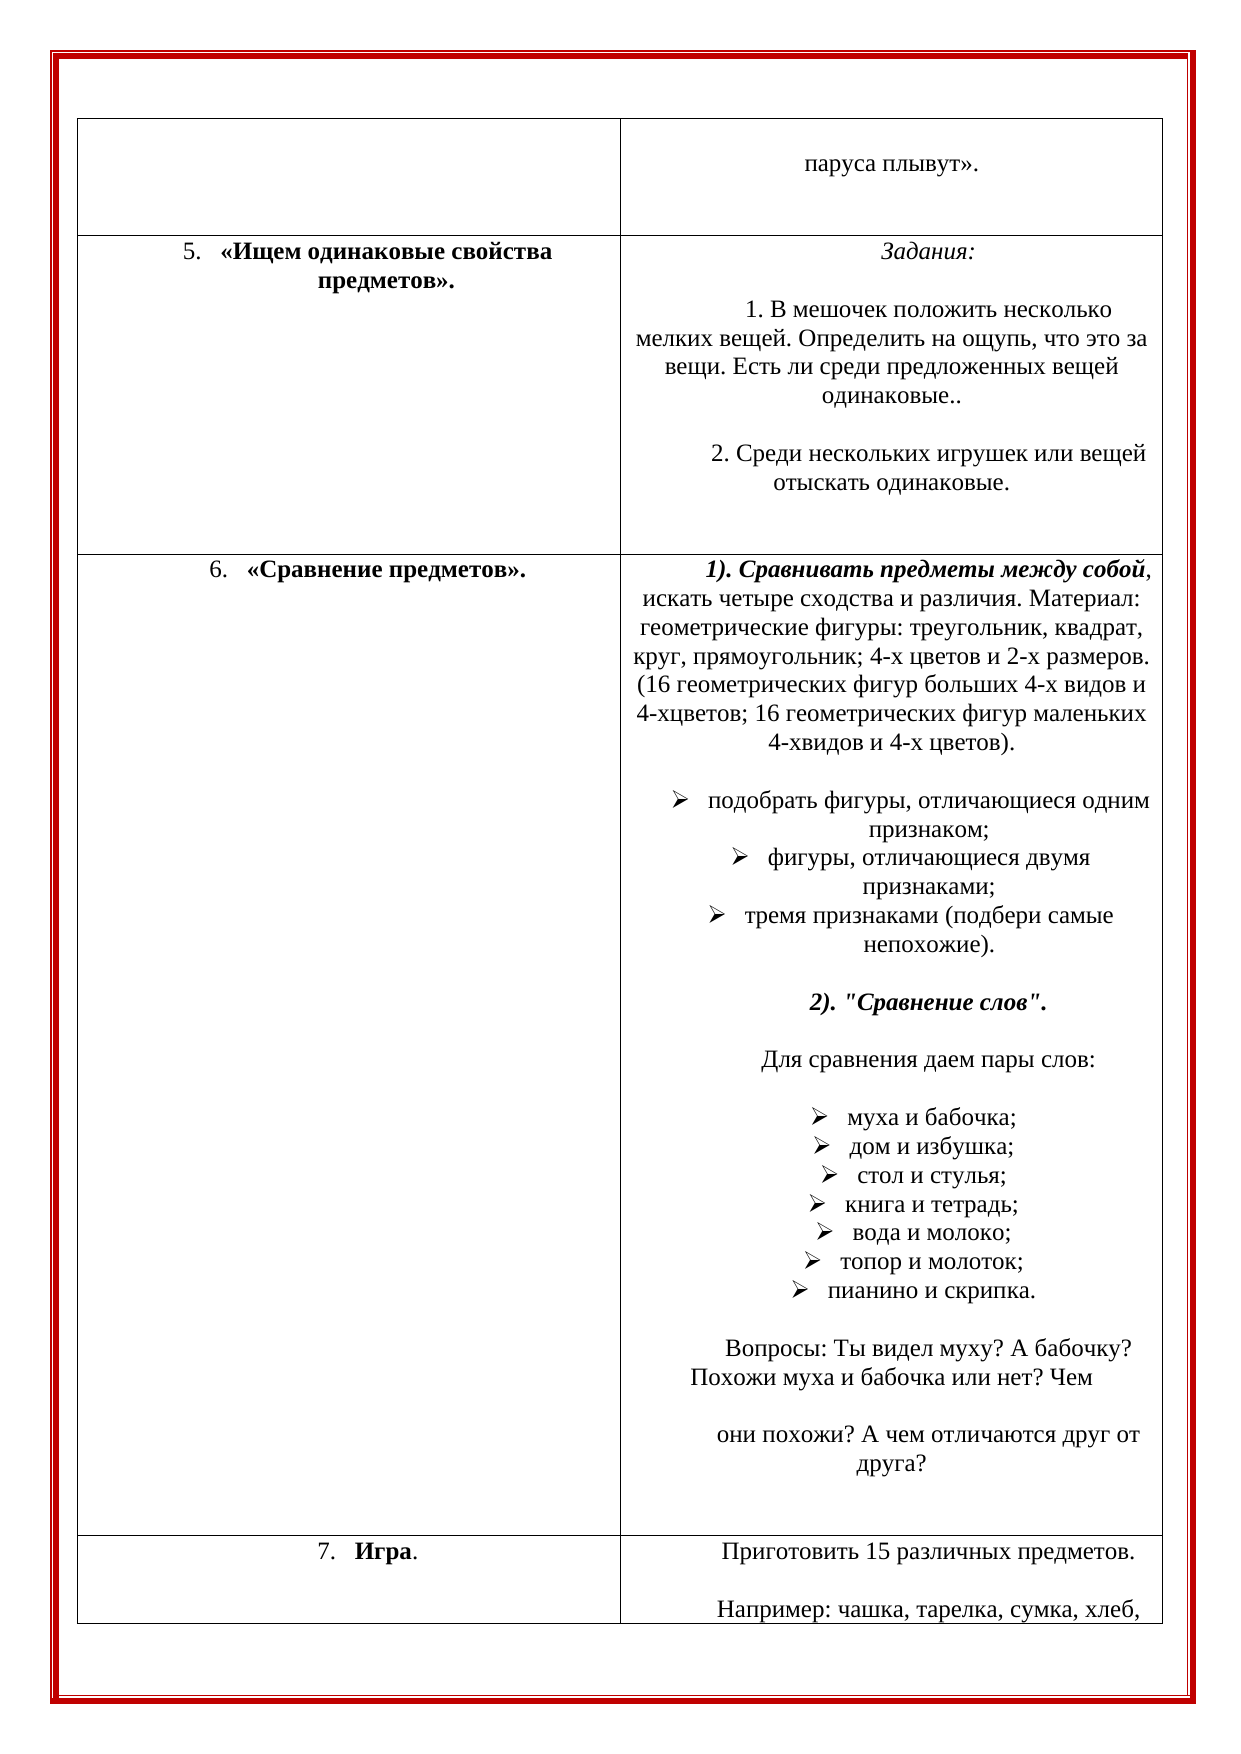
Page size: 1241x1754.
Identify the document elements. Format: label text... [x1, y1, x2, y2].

table_cell 1). Сравнивать предметы между собой, искать четыре сходства и различия. Материал: геометрические фигуры: треугольник, квадрат, круг, прямоугольник; 4-х цветов и 2-х размеров. (16 геометрических фигур больших 4-х видов и 4-хцветов; 16 геометрических фигур маленьких 4-хвидов и 4-х цветов). подобрать фигуры, отличающиеся одним признаком; фигуры, отличающиеся двумя признаками; тремя признаками (подбери самые непохожие). 2). "Сравнение слов". Для сравнения даем пары слов: муха и бабочка; дом и избушка; стол и стулья; книга и тетрадь; вода и молоко; топор и молоток; пианино и скрипка. Вопросы: Ты видел муху? А бабочку? Похожи муха и бабочка или нет? Чем они похожи? А чем отличаются друг от друга? [621, 555, 1162, 1535]
table_cell «Сравнение предметов». [78, 555, 620, 1535]
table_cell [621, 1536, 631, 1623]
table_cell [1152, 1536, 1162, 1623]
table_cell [78, 119, 620, 235]
table_cell «Ищем одинаковые свойства предметов». [78, 236, 620, 553]
table_cell Игра. [78, 1536, 620, 1623]
table_cell Задания: 1. В мешочек положить несколько мелких вещей. Определить на ощупь, что это за вещи. Есть ли среди предложенных вещей одинаковые.. 2. Среди нескольких игрушек или вещей отыскать одинаковые. [621, 236, 1162, 553]
